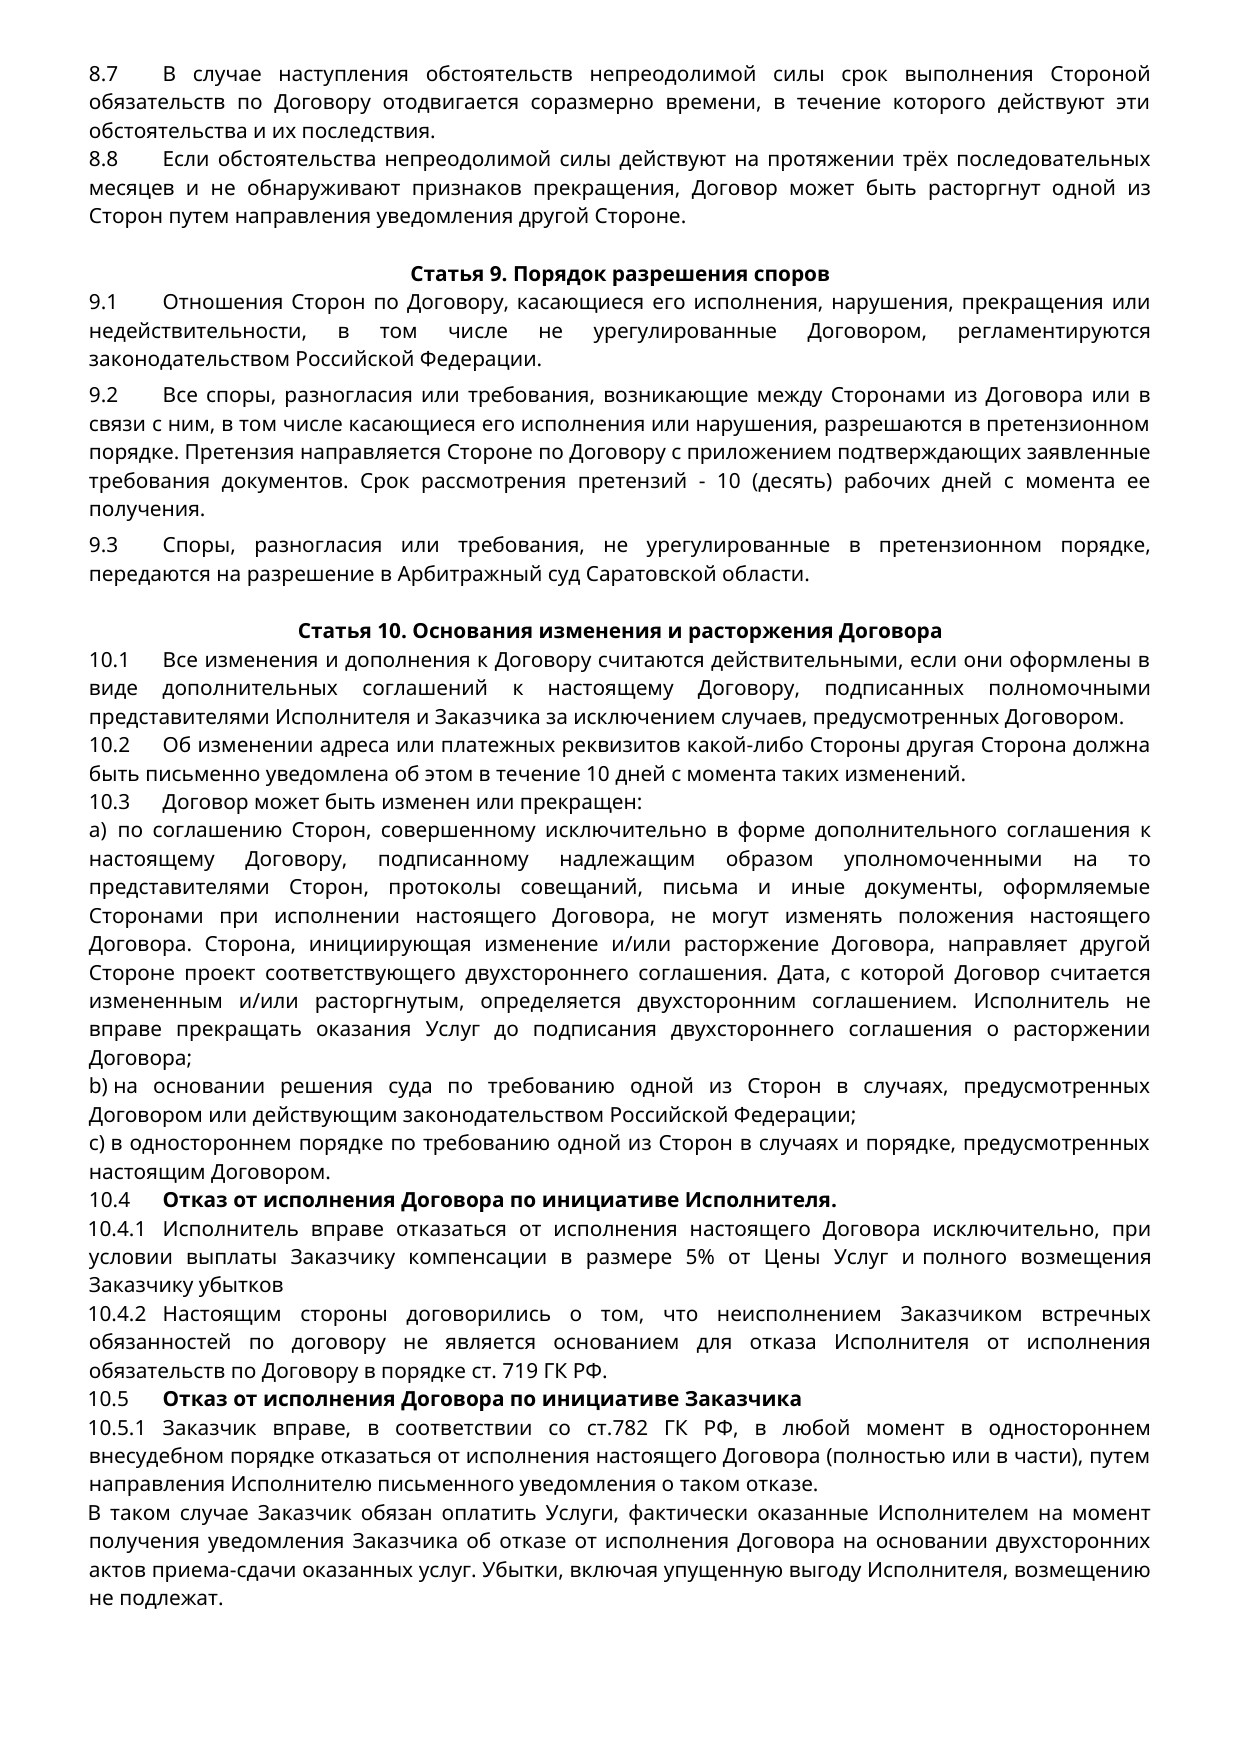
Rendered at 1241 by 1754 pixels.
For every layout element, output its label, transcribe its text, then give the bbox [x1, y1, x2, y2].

list Исполнитель вправе отказаться от исполнения настоящего Договора исключительно, при условии выплаты Заказчику компенсации в размере 5% от Цены Услуг и полного возмещения Заказчику убытков [87, 1214, 1152, 1299]
text В таком случае Заказчик обязан оплатить Услуги, фактически оказанные Исполнителем на момент получения уведомления Заказчика об отказе от исполнения Договора на основании двухсторонних актов приема-сдачи оказанных услуг. Убытки, включая упущенную выгоду Исполнителя, возмещению не подлежат. [87, 1498, 1152, 1612]
list в одностороннем порядке по требованию одной из Сторон в случаях и порядке, предусмотренных настоящим Договором. [89, 1128, 1152, 1185]
text Статья 10. Основания изменения и расторжения Договора [89, 616, 1152, 645]
list Настоящим стороны договорились о том, что неисполнением Заказчиком встречных обязанностей по договору не является основанием для отказа Исполнителя от исполнения обязательств по Договору в порядке ст. 719 ГК РФ. [87, 1299, 1152, 1384]
list Отказ от исполнения Договора по инициативе Исполнителя. [89, 1185, 1152, 1214]
list Все споры, разногласия или требования, возникающие между Сторонами из Договора или в связи с ним, в том числе касающиеся его исполнения или нарушения, разрешаются в претензионном порядке. Претензия направляется Стороне по Договору с приложением подтверждающих заявленные требования документов. Срок рассмотрения претензий - 10 (десять) рабочих дней с момента ее получения. [89, 380, 1152, 523]
list Если обстоятельства непреодолимой силы действуют на протяжении трёх последовательных месяцев и не обнаруживают признаков прекращения, Договор может быть расторгнут одной из Сторон путем направления уведомления другой Стороне. [89, 144, 1152, 230]
list В случае наступления обстоятельств непреодолимой силы срок выполнения Стороной обязательств по Договору отодвигается соразмерно времени, в течение которого действуют эти обстоятельства и их последствия. [89, 59, 1152, 144]
list Заказчик вправе, в соответствии со ст.782 ГК РФ, в любой момент в одностороннем внесудебном порядке отказаться от исполнения настоящего Договора (полностью или в части), путем направления Исполнителю письменного уведомления о таком отказе. [87, 1413, 1152, 1498]
list Все изменения и дополнения к Договору считаются действительными, если они оформлены в виде дополнительных соглашений к настоящему Договору, подписанных полномочными представителями Исполнителя и Заказчика за исключением случаев, предусмотренных Договором. [89, 645, 1152, 730]
text Статья 9. Порядок разрешения споров [89, 259, 1152, 287]
list Споры, разногласия или требования, не урегулированные в претензионном порядке, передаются на разрешение в Арбитражный суд Саратовской области. [89, 530, 1152, 587]
list Договор может быть изменен или прекращен: [89, 787, 1152, 816]
list на основании решения суда по требованию одной из Сторон в случаях, предусмотренных Договором или действующим законодательством Российской Федерации; [89, 1071, 1152, 1128]
list Отказ от исполнения Договора по инициативе Заказчика [87, 1384, 1152, 1413]
list Об изменении адреса или платежных реквизитов какой-либо Стороны другая Сторона должна быть письменно уведомлена об этом в течение 10 дней с момента таких изменений. [89, 730, 1152, 787]
list по соглашению Сторон, совершенному исключительно в форме дополнительного соглашения к настоящему Договору, подписанному надлежащим образом уполномоченными на то представителями Сторон, протоколы совещаний, письма и иные документы, оформляемые Сторонами при исполнении настоящего Договора, не могут изменять положения настоящего Договора. Сторона, инициирующая изменение и/или расторжение Договора, направляет другой Стороне проект соответствующего двухстороннего соглашения. Дата, с которой Договор считается измененным и/или расторгнутым, определяется двухсторонним соглашением. Исполнитель не вправе прекращать оказания Услуг до подписания двухстороннего соглашения о расторжении Договора; [89, 816, 1152, 1071]
list Отношения Сторон по Договору, касающиеся его исполнения, нарушения, прекращения или недействительности, в том числе не урегулированные Договором, регламентируются законодательством Российской Федерации. [89, 287, 1152, 373]
